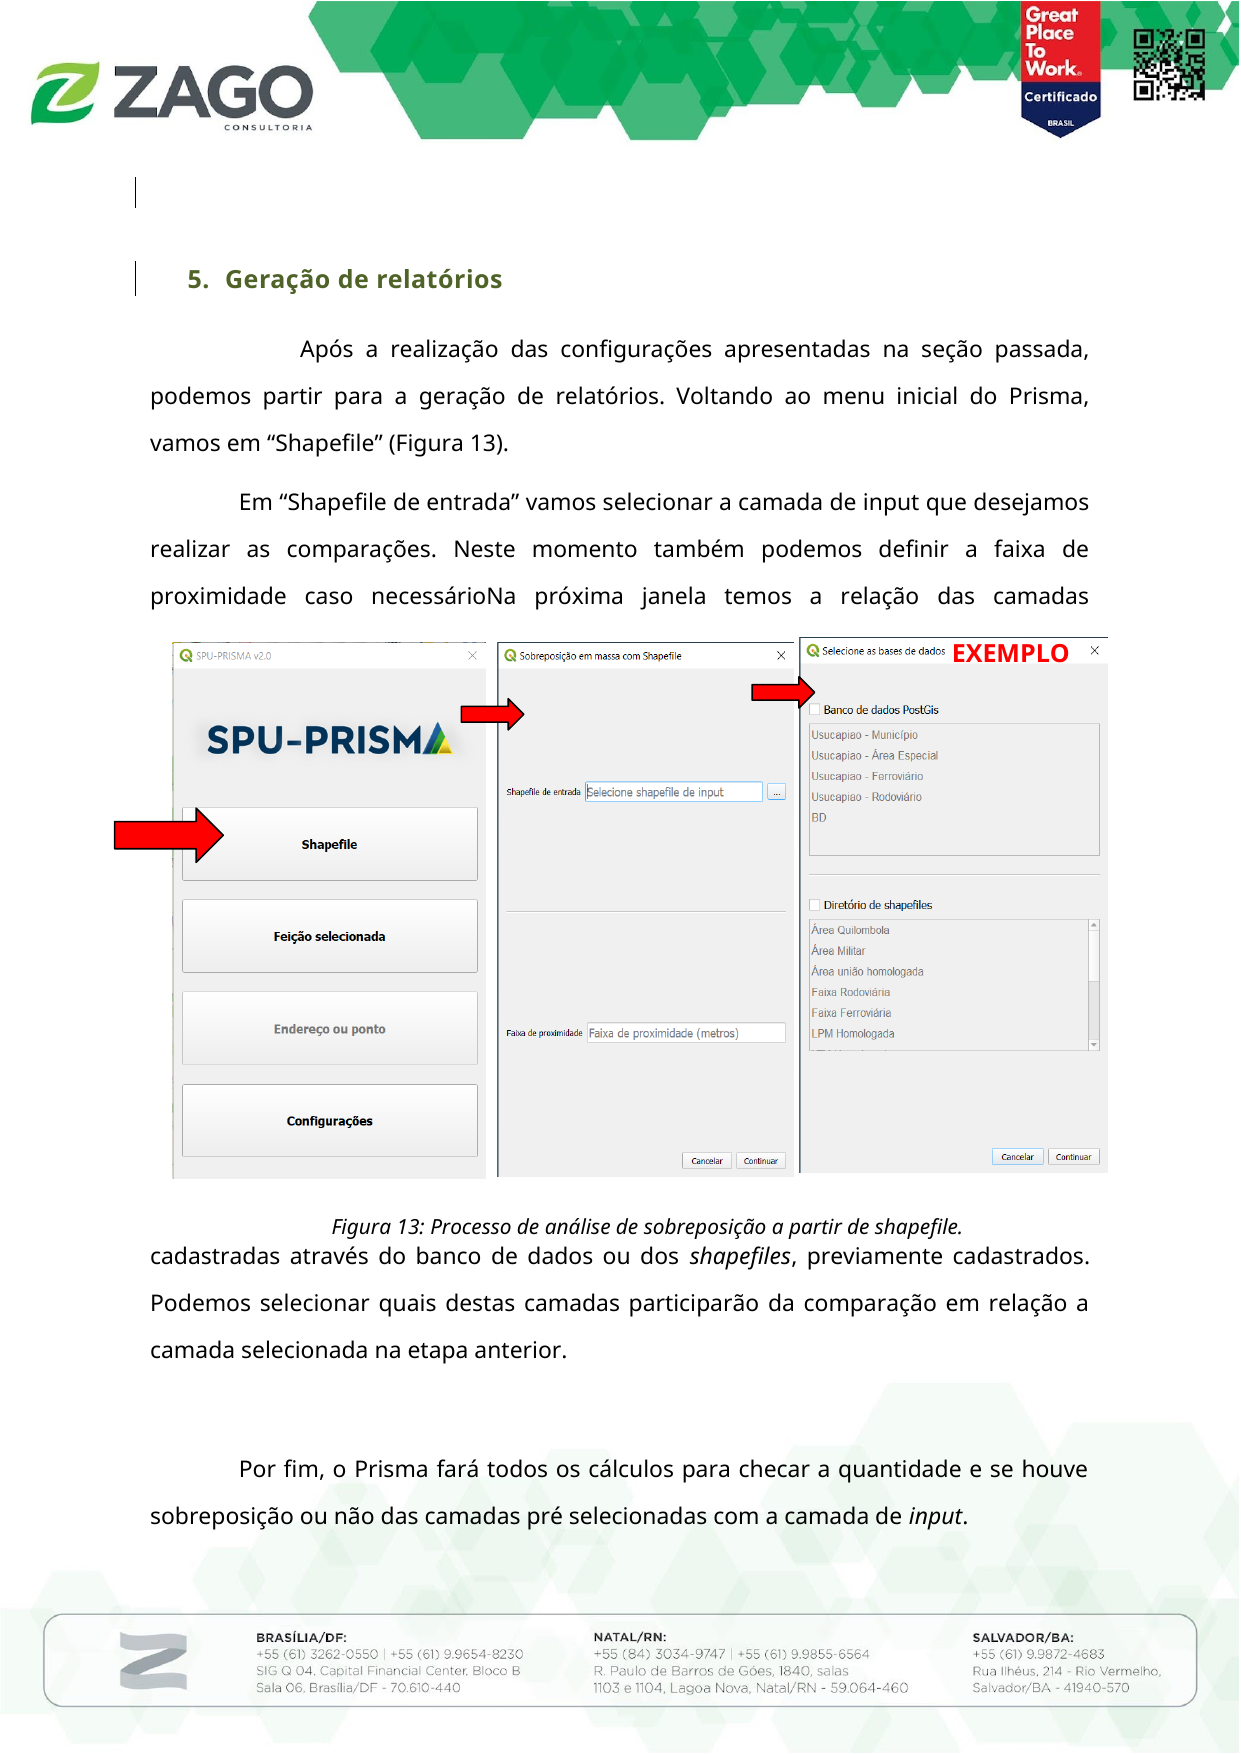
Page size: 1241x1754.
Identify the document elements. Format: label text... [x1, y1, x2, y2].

text Após a realização das configurações apresentadas na seção passada, podemos partir para a geração de relatórios. Voltando ao menu inicial do Prisma, vamos em “Shapefile” (Figura 13). [150, 333, 1090, 458]
title Geração de relatórios [187, 261, 1090, 296]
text Em “Shapefile de entrada” vamos selecionar a camada de input que desejamos realizar as comparações. Neste momento também podemos definir a faixa de proximidade caso necessárioNa próxima janela temos a relação das camadas cadastradas através do banco de dados ou dos shapefiles, previamente cadastrados. Podemos selecionar quais destas camadas participarão da comparação em relação a camada selecionada na etapa anterior. [150, 486, 1090, 820]
picture [0, 1, 1240, 1753]
text Em “Shapefile de entrada” vamos selecionar a camada de input que desejamos realizar as comparações. Neste momento também podemos definir a faixa de proximidade caso necessárioNa próxima janela temos a relação das camadas cadastradas através do banco de dados ou dos shapefiles, previamente cadastrados. Podemos selecionar quais destas camadas participarão da comparação em relação a camada selecionada na etapa anterior. [150, 701, 1090, 1199]
text Por fim, o Prisma fará todos os cálculos para checar a quantidade e se houve sobreposição ou não das camadas pré selecionadas com a camada de input. [150, 1453, 1090, 1531]
text Em “Shapefile de entrada” vamos selecionar a camada de input que desejamos realizar as comparações. Neste momento também podemos definir a faixa de proximidade caso necessárioNa próxima janela temos a relação das camadas cadastradas através do banco de dados ou dos shapefiles, previamente cadastrados. Podemos selecionar quais destas camadas participarão da comparação em relação a camada selecionada na etapa anterior. [150, 1241, 1090, 1365]
